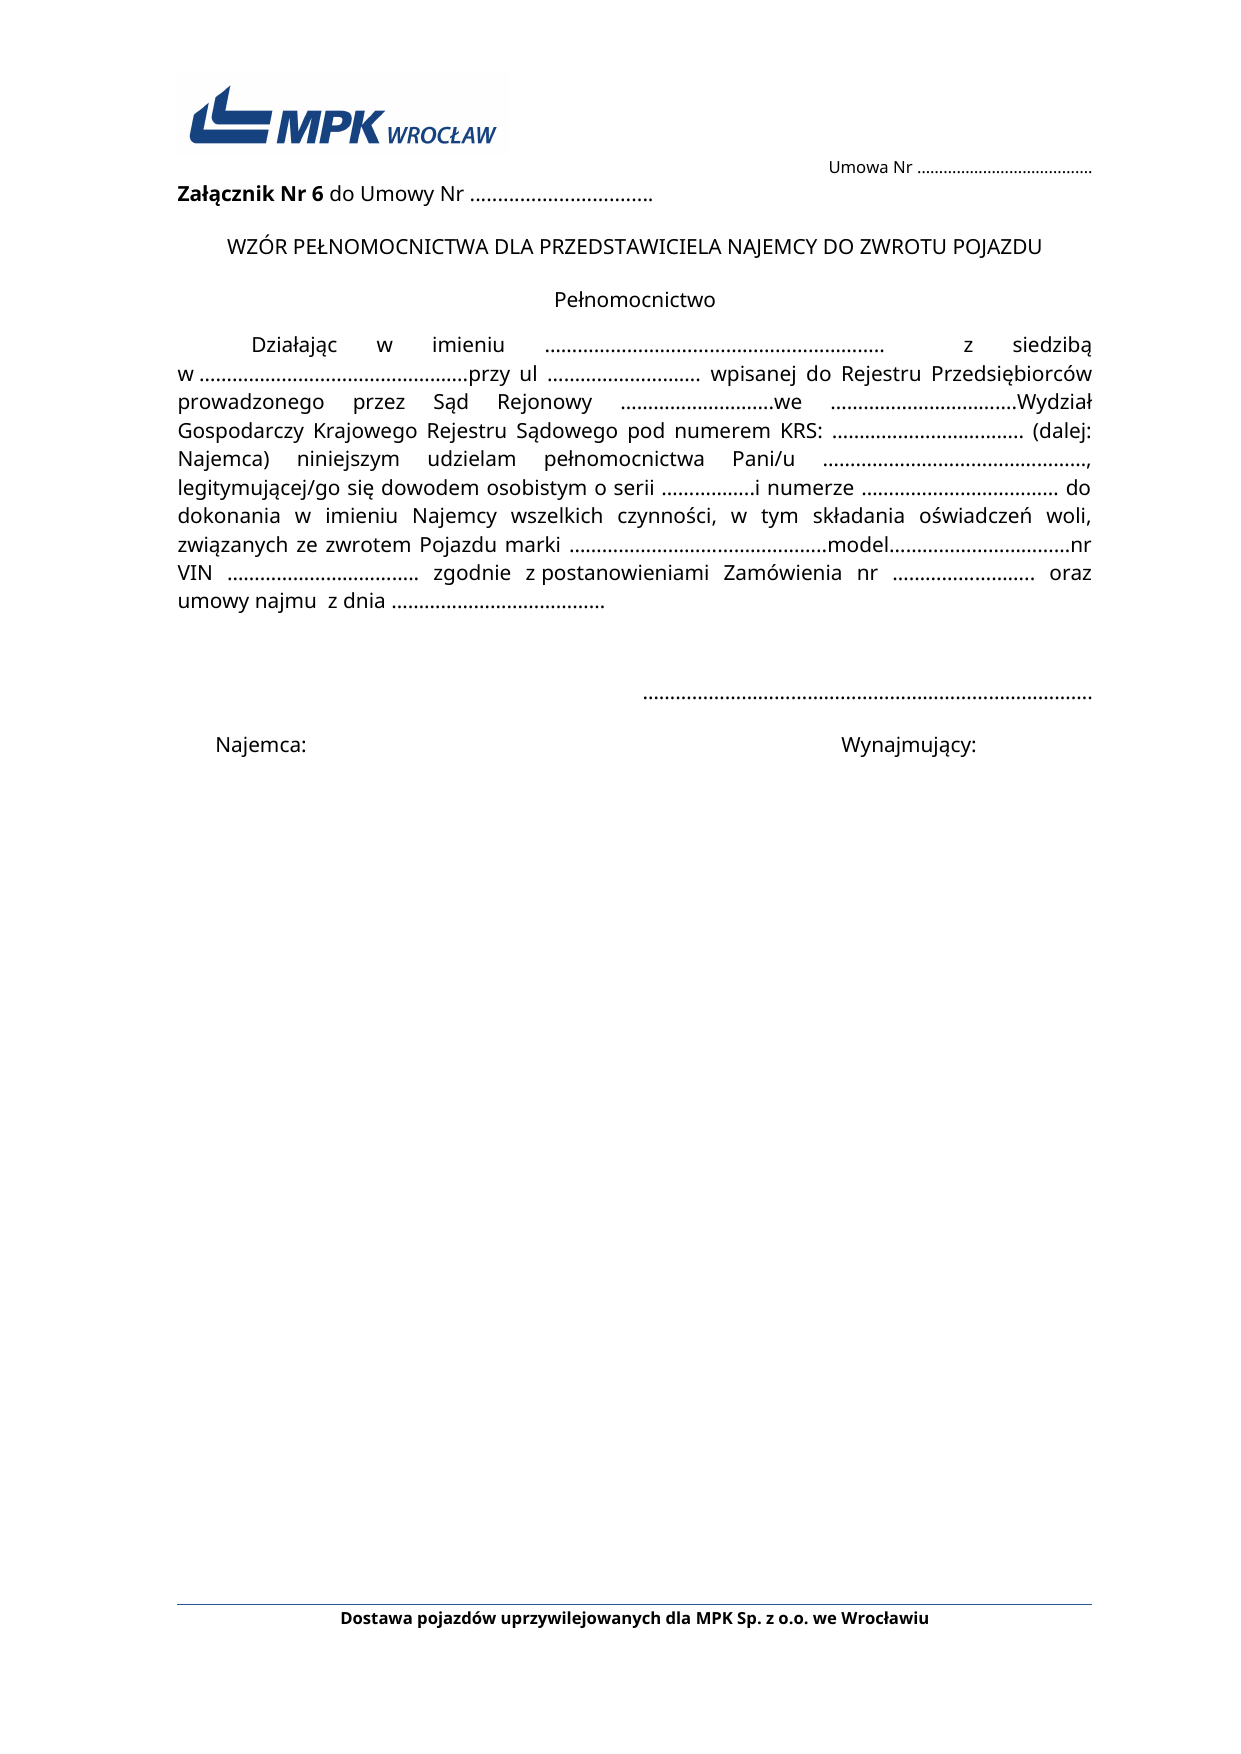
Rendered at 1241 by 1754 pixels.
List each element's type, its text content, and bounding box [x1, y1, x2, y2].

picture [177, 73, 509, 156]
text Pełnomocnictwo [177, 286, 1092, 314]
text ………………………………………………………………………. [177, 677, 1092, 705]
text Działając w imieniu …………………………………………………….. z siedzibą w ………………………………………….przy ul ………………………. wpisanej do Rejestru Przedsiębiorców prowadzonego przez Sąd Rejonowy ……………………….we …………………………….Wydział Gospodarczy Krajowego Rejestru Sądowego pod numerem KRS: …………………………….. (dalej: Najemca) niniejszym udzielam pełnomocnictwa Pani/u …………………………………………, legitymującej/go się dowodem osobistym o serii ……………..i numerze ……………………………… do dokonania w imieniu Najemcy wszelkich czynności, w tym składania oświadczeń woli, związanych ze zwrotem Pojazdu marki ………………………………………..model……………………………nr VIN …………………………….. zgodnie z postanowieniami Zamówienia nr …………………….. oraz umowy najmu z dnia ………………………………… [177, 331, 1092, 615]
text Najemca: Wynajmujący: [177, 730, 1092, 759]
text WZÓR PEŁNOMOCNICTWA DLA PRZEDSTAWICIELA NAJEMCY DO ZWROTU POJAZDU [177, 232, 1092, 261]
text Załącznik Nr 6 do Umowy Nr ................................. [177, 179, 1092, 207]
